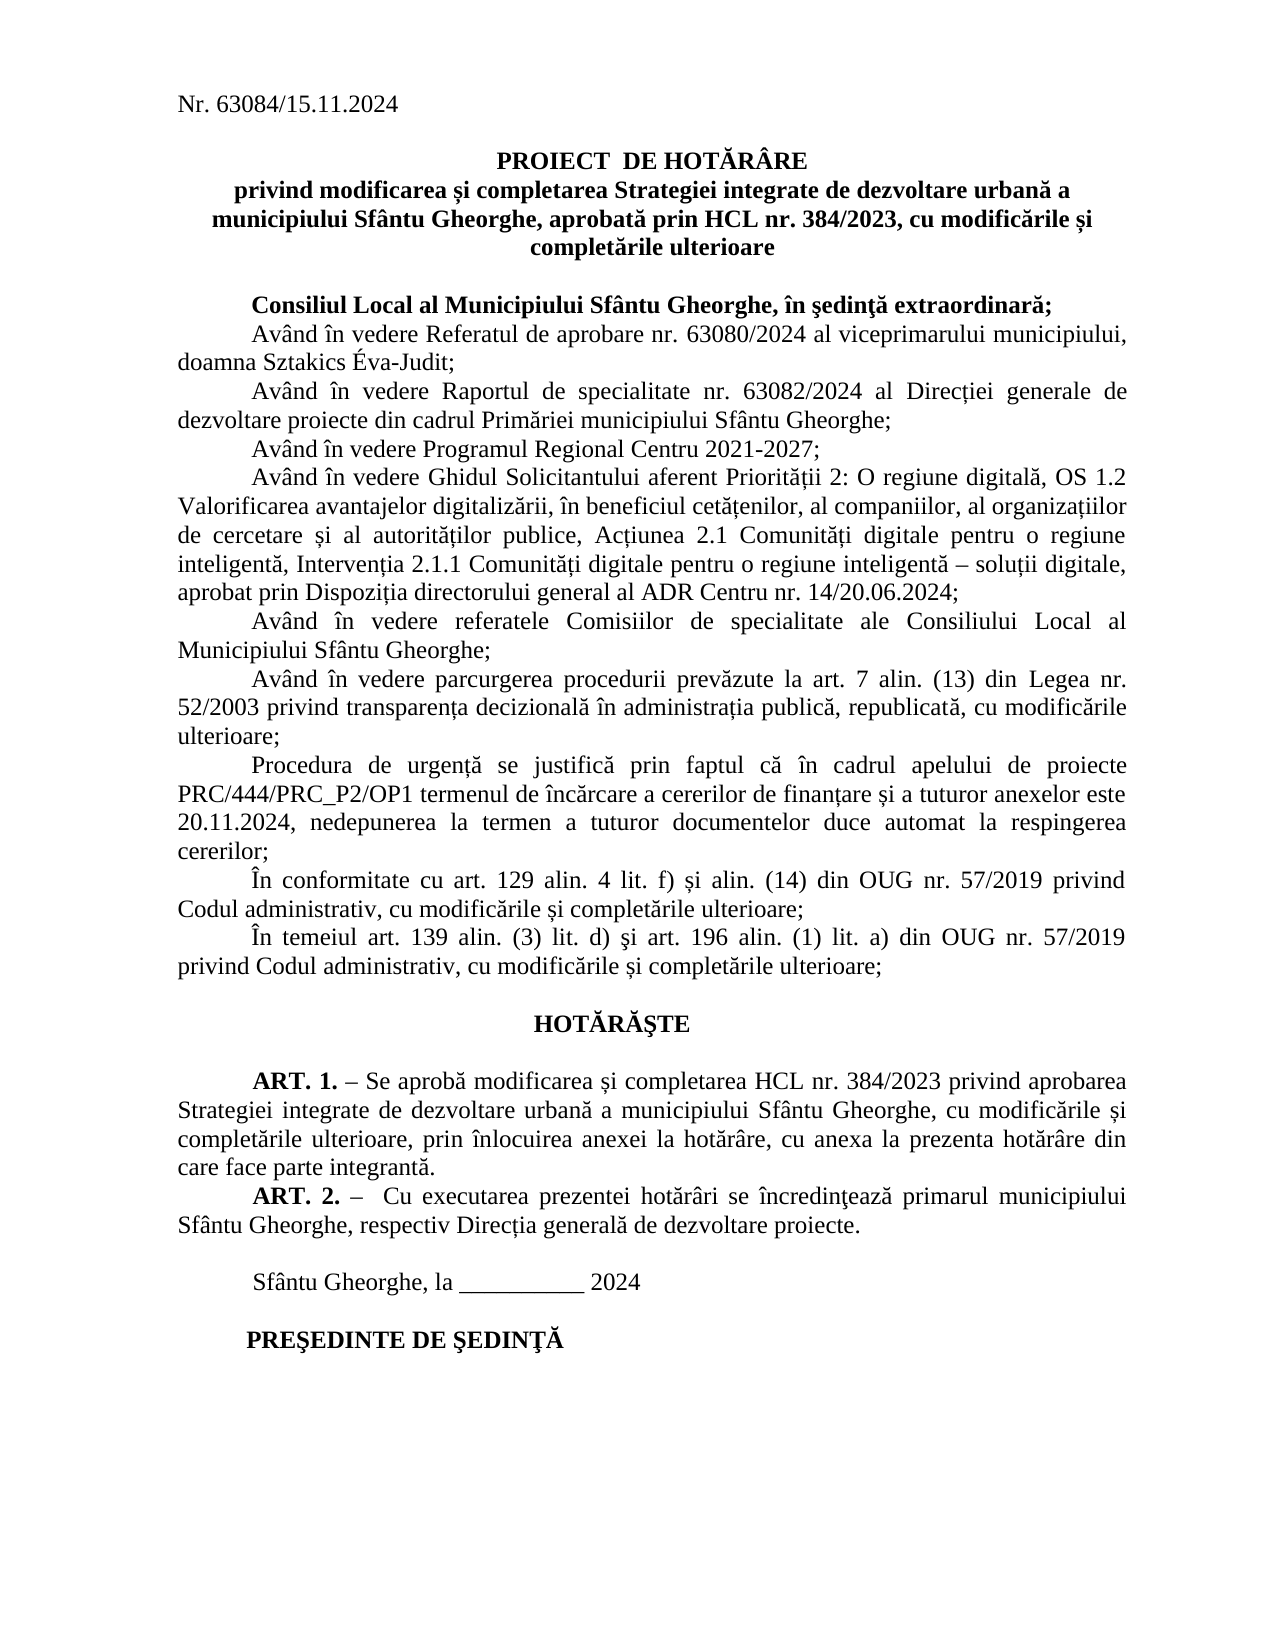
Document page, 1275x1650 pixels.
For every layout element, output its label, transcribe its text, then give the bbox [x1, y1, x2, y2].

text Având în vedere Programul Regional Centru 2021-2027; [177, 434, 1127, 462]
text Având în vedere parcurgerea procedurii prevăzute la art. 7 alin. (13) din Legea nr. 52/2003 privind transparența decizională în administrația publică, republicată, cu modificările ulterioare; [177, 664, 1127, 750]
text ART. 2. – Cu executarea prezentei hotărâri se încredinţează primarul municipiului Sfântu Gheorghe, respectiv Direcția generală de dezvoltare proiecte. [177, 1181, 1127, 1239]
text În conformitate cu art. 129 alin. 4 lit. f) și alin. (14) din OUG nr. 57/2019 privind Codul administrativ, cu modificările și completările ulterioare; [177, 865, 1127, 922]
text Consiliul Local al Municipiului Sfântu Gheorghe, în şedinţă extraordinară; [177, 290, 1127, 319]
text PROIECT DE HOTĂRÂRE [177, 146, 1127, 175]
text Nr. 63084/15.11.2024 [177, 89, 1127, 117]
text Având în vedere referatele Comisiilor de specialitate ale Consiliului Local al Municipiului Sfântu Gheorghe; [177, 606, 1127, 664]
text Având în vedere Referatul de aprobare nr. 63080/2024 al viceprimarului municipiului, doamna Sztakics Éva-Judit; [177, 319, 1127, 376]
text Procedura de urgență se justifică prin faptul că în cadrul apelului de proiecte PRC/444/PRC_P2/OP1 termenul de încărcare a cererilor de finanțare și a tuturor anexelor este 20.11.2024, nedepunerea la termen a tuturor documentelor duce automat la respingerea cererilor; [177, 750, 1127, 865]
text privind modificarea și completarea Strategiei integrate de dezvoltare urbană a municipiului Sfântu Gheorghe, aprobată prin HCL nr. 384/2023, cu modificările și completările ulterioare [177, 175, 1127, 261]
text ART. 1. – Se aprobă modificarea și completarea HCL nr. 384/2023 privind aprobarea Strategiei integrate de dezvoltare urbană a municipiului Sfântu Gheorghe, cu modificările și completările ulterioare, prin înlocuirea anexei la hotărâre, cu anexa la prezenta hotărâre din care face parte integrantă. [177, 1066, 1127, 1181]
text În temeiul art. 139 alin. (3) lit. d) şi art. 196 alin. (1) lit. a) din OUG nr. 57/2019 privind Codul administrativ, cu modificările și completările ulterioare; [177, 922, 1127, 980]
text PREŞEDINTE DE ŞEDINŢĂ [177, 1325, 1127, 1354]
text Având în vedere Ghidul Solicitantului aferent Priorității 2: O regiune digitală, OS 1.2 Valorificarea avantajelor digitalizării, în beneficiul cetățenilor, al companiilor, al organizațiilor de cercetare și al autorităților publice, Acțiunea 2.1 Comunități digitale pentru o regiune inteligentă, Intervenția 2.1.1 Comunități digitale pentru o regiune inteligentă – soluții digitale, aprobat prin Dispoziția directorului general al ADR Centru nr. 14/20.06.2024; [177, 462, 1127, 606]
text Sfântu Gheorghe, la __________ 2024 [177, 1267, 1127, 1296]
text HOTĂRĂŞTE [177, 1009, 1127, 1037]
text Având în vedere Raportul de specialitate nr. 63082/2024 al Direcției generale de dezvoltare proiecte din cadrul Primăriei municipiului Sfântu Gheorghe; [177, 376, 1127, 434]
